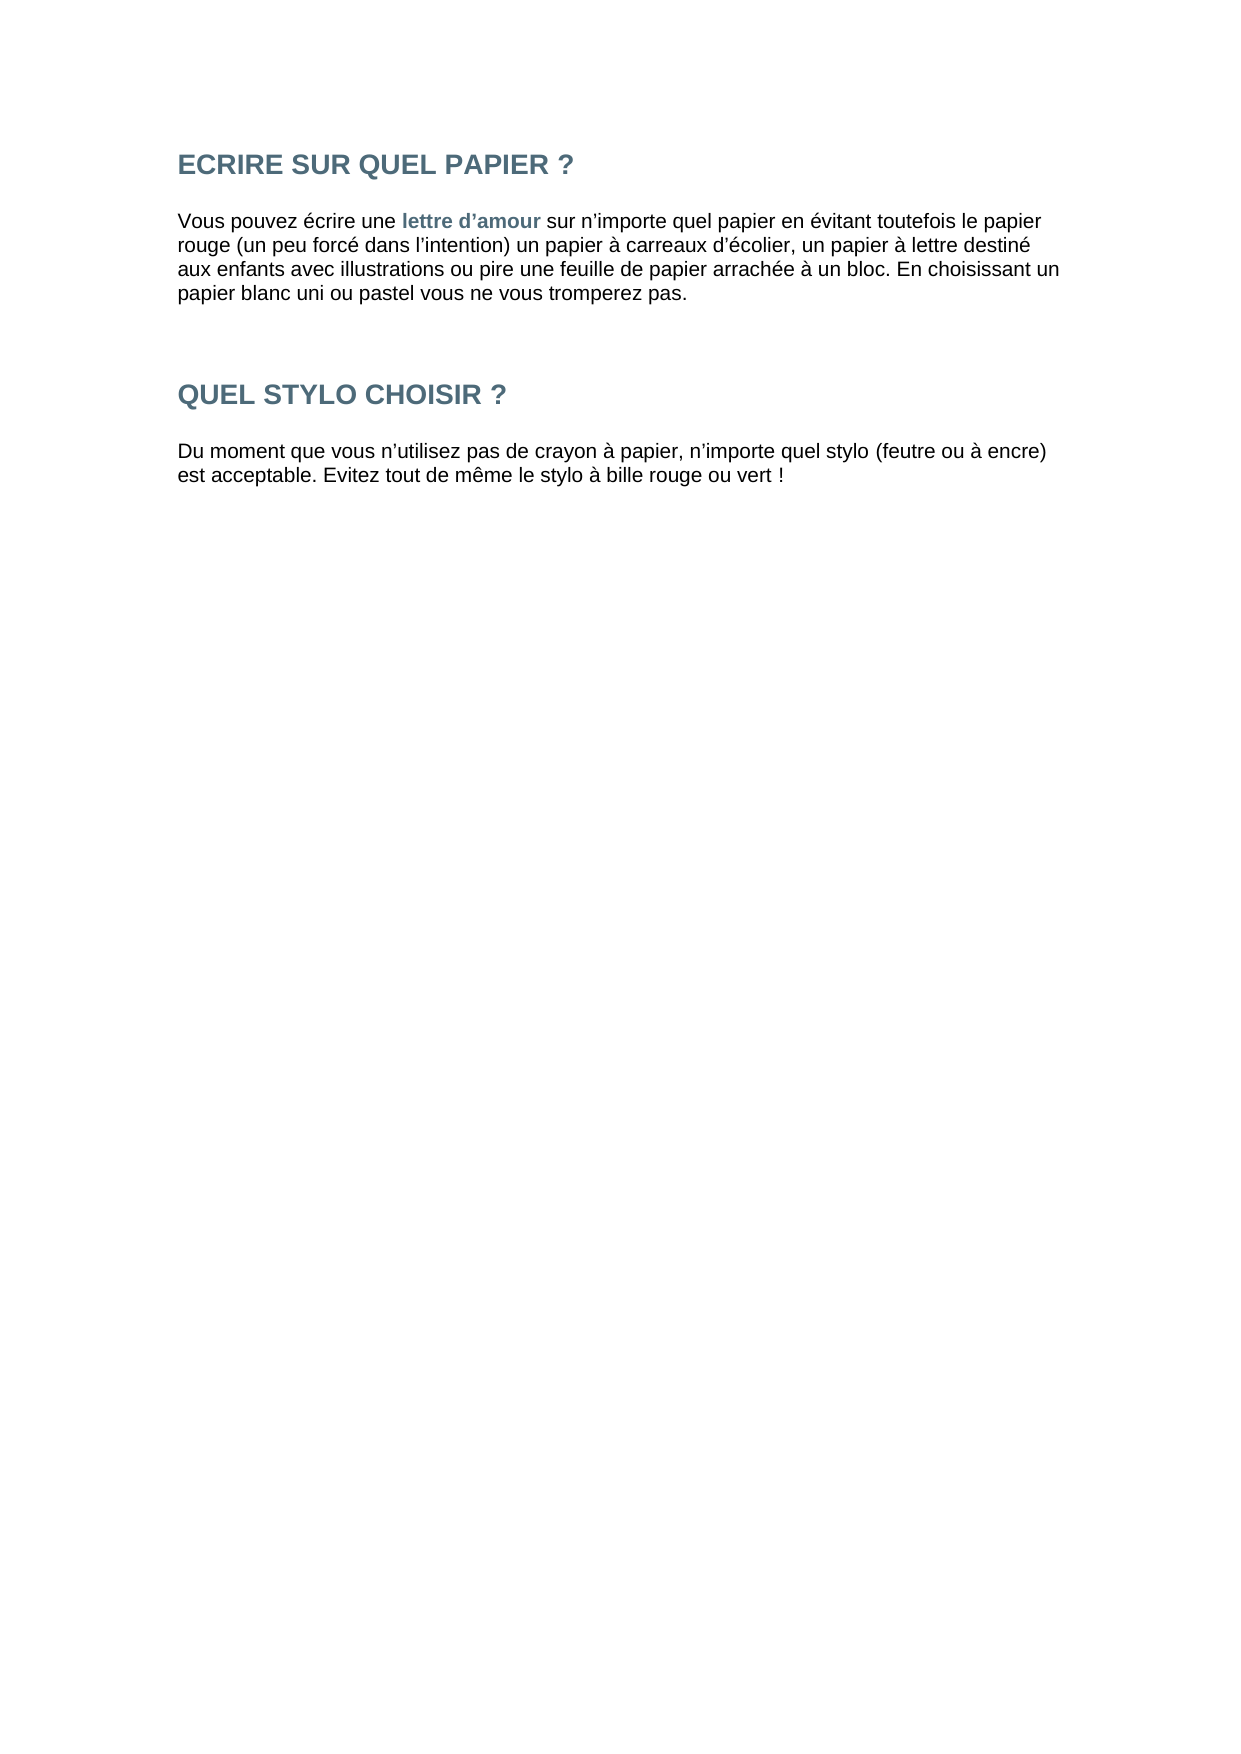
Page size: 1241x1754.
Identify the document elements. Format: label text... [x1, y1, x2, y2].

text QUEL STYLO CHOISIR ? [177, 378, 1063, 410]
text Du moment que vous n’utilisez pas de crayon à papier, n’importe quel stylo (feutre ou à encre) est acceptable. Evitez tout de même le stylo à bille rouge ou vert ! [177, 439, 1063, 487]
text Vous pouvez écrire une lettre d’amour sur n’importe quel papier en évitant toutefois le papier rouge (un peu forcé dans l’intention) un papier à carreaux d’écolier, un papier à lettre destiné aux enfants avec illustrations ou pire une feuille de papier arrachée à un bloc. En choisissant un papier blanc uni ou pastel vous ne vous tromperez pas. [177, 209, 1063, 305]
text ECRIRE SUR QUEL PAPIER ? [177, 148, 1063, 180]
